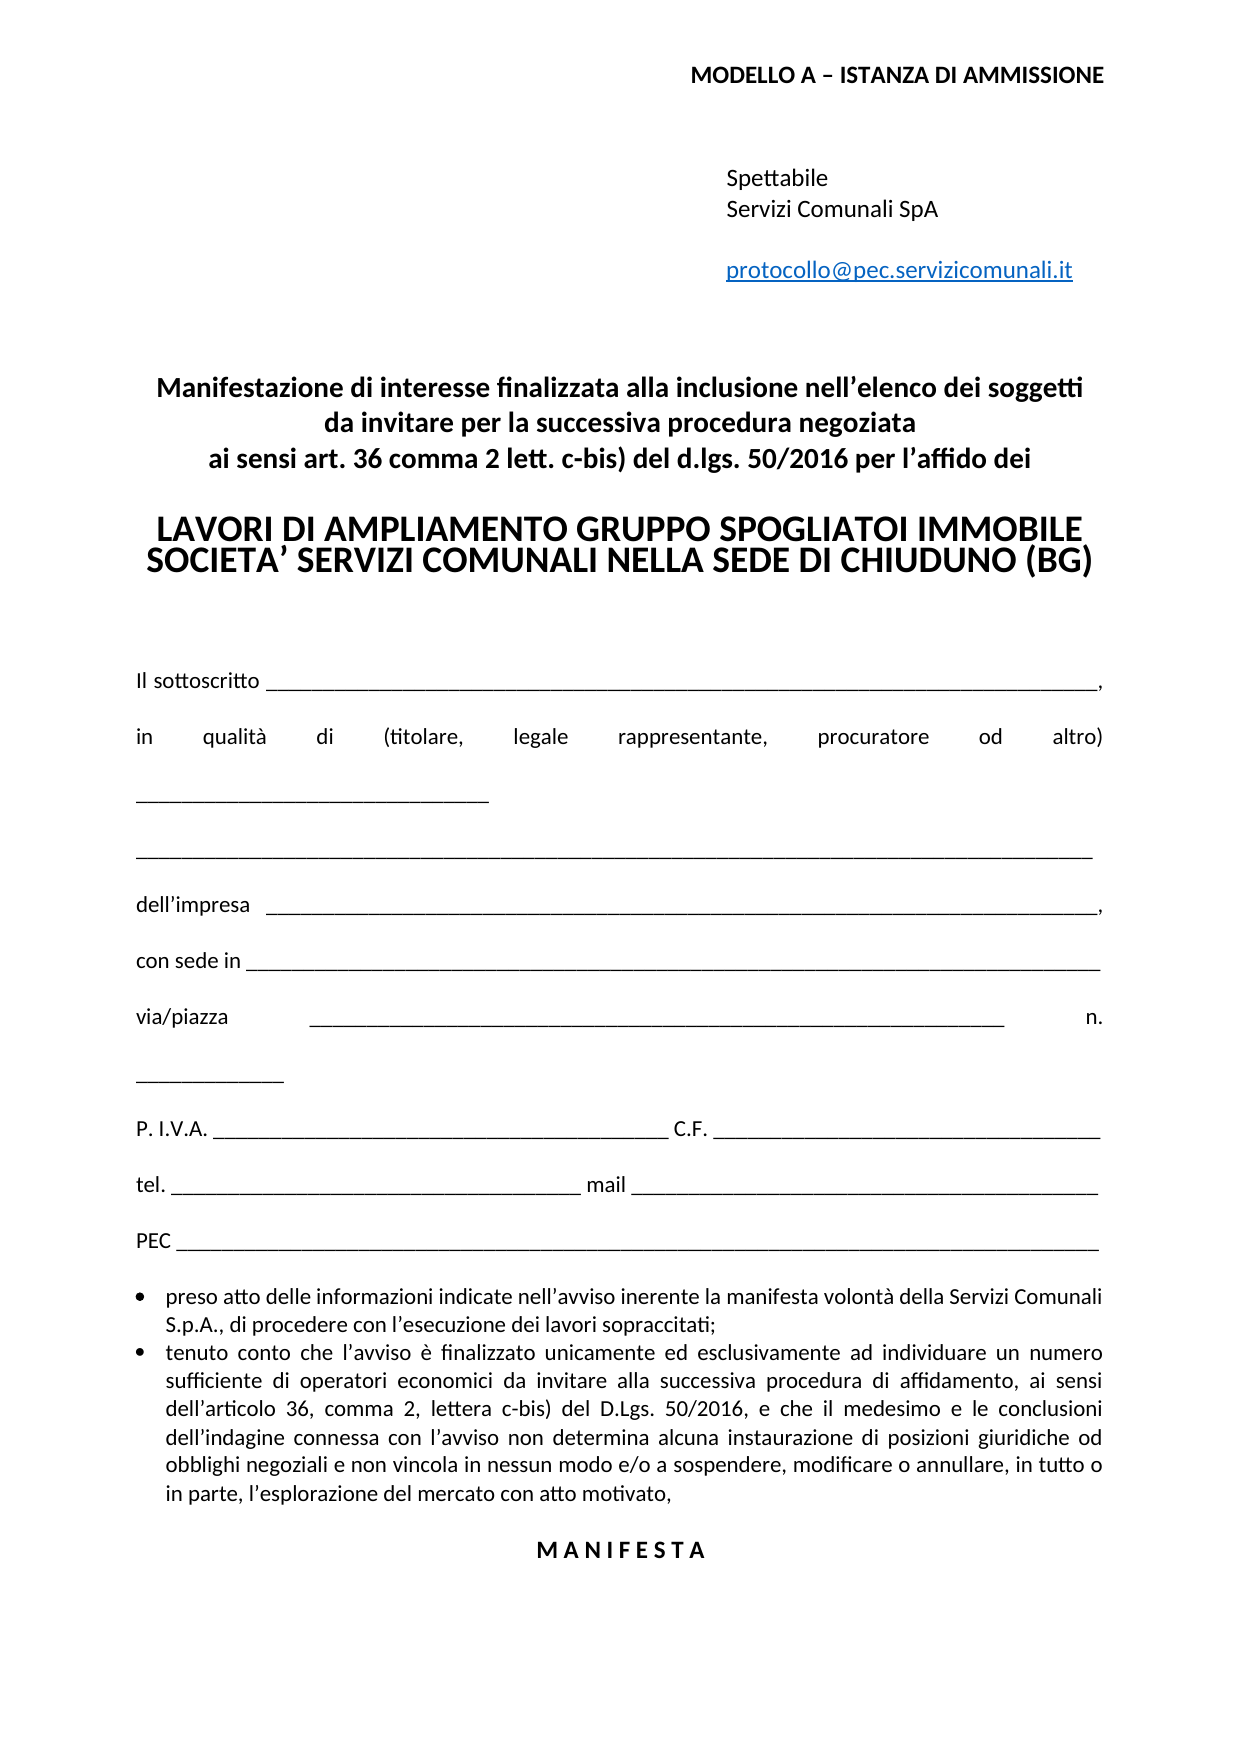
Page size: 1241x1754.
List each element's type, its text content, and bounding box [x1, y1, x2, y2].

text LAVORI DI AMPLIAMENTO GRUPPO SPOGLIATOI IMMOBILE SOCIETA’ SERVIZI COMUNALI NELLA SEDE DI CHIUDUNO (BG) [136, 516, 1104, 579]
text Servizi Comunali SpA [726, 193, 1104, 223]
text Manifestazione di interesse finalizzata alla inclusione nell’elenco dei soggetti [136, 369, 1104, 404]
text P. I.V.A. ________________________________________ C.F. __________________________________ [136, 1114, 1104, 1142]
list preso atto delle informazioni indicate nell’avviso inerente la manifesta volontà della Servizi Comunali S.p.A., di procedere con l’esecuzione dei lavori sopraccitati; [136, 1282, 1104, 1338]
text Spettabile [726, 162, 1104, 193]
text da invitare per la successiva procedura negoziata [136, 404, 1104, 440]
text tel. ____________________________________ mail _________________________________________ [136, 1170, 1104, 1198]
text M A N I F E S T A [136, 1535, 1104, 1565]
text via/piazza _____________________________________________________________ n. _____________ [136, 1002, 1104, 1086]
list tenuto conto che l’avviso è finalizzato unicamente ed esclusivamente ad individuare un numero sufficiente di operatori economici da invitare alla successiva procedura di affidamento, ai sensi dell’articolo 36, comma 2, lettera c-bis) del D.Lgs. 50/2016, e che il medesimo e le conclusioni dell’indagine connessa con l’avviso non determina alcuna instaurazione di posizioni giuridiche od obblighi negoziali e non vincola in nessun modo e/o a sospendere, modificare o annullare, in tutto o in parte, l’esplorazione del mercato con atto motivato, [136, 1338, 1104, 1507]
text PEC _________________________________________________________________________________ [136, 1226, 1104, 1254]
text ai sensi art. 36 comma 2 lett. c-bis) del d.lgs. 50/2016 per l’affido dei [136, 440, 1104, 476]
text dell’impresa _________________________________________________________________________, con sede in ___________________________________________________________________________ [136, 890, 1104, 974]
text Il sottoscritto _________________________________________________________________________, in qualità di (titolare, legale rappresentante, procuratore od altro) _______________________________ ____________________________________________________________________________________ [136, 666, 1104, 862]
text protocollo@pec.servizicomunali.it [726, 254, 1104, 284]
